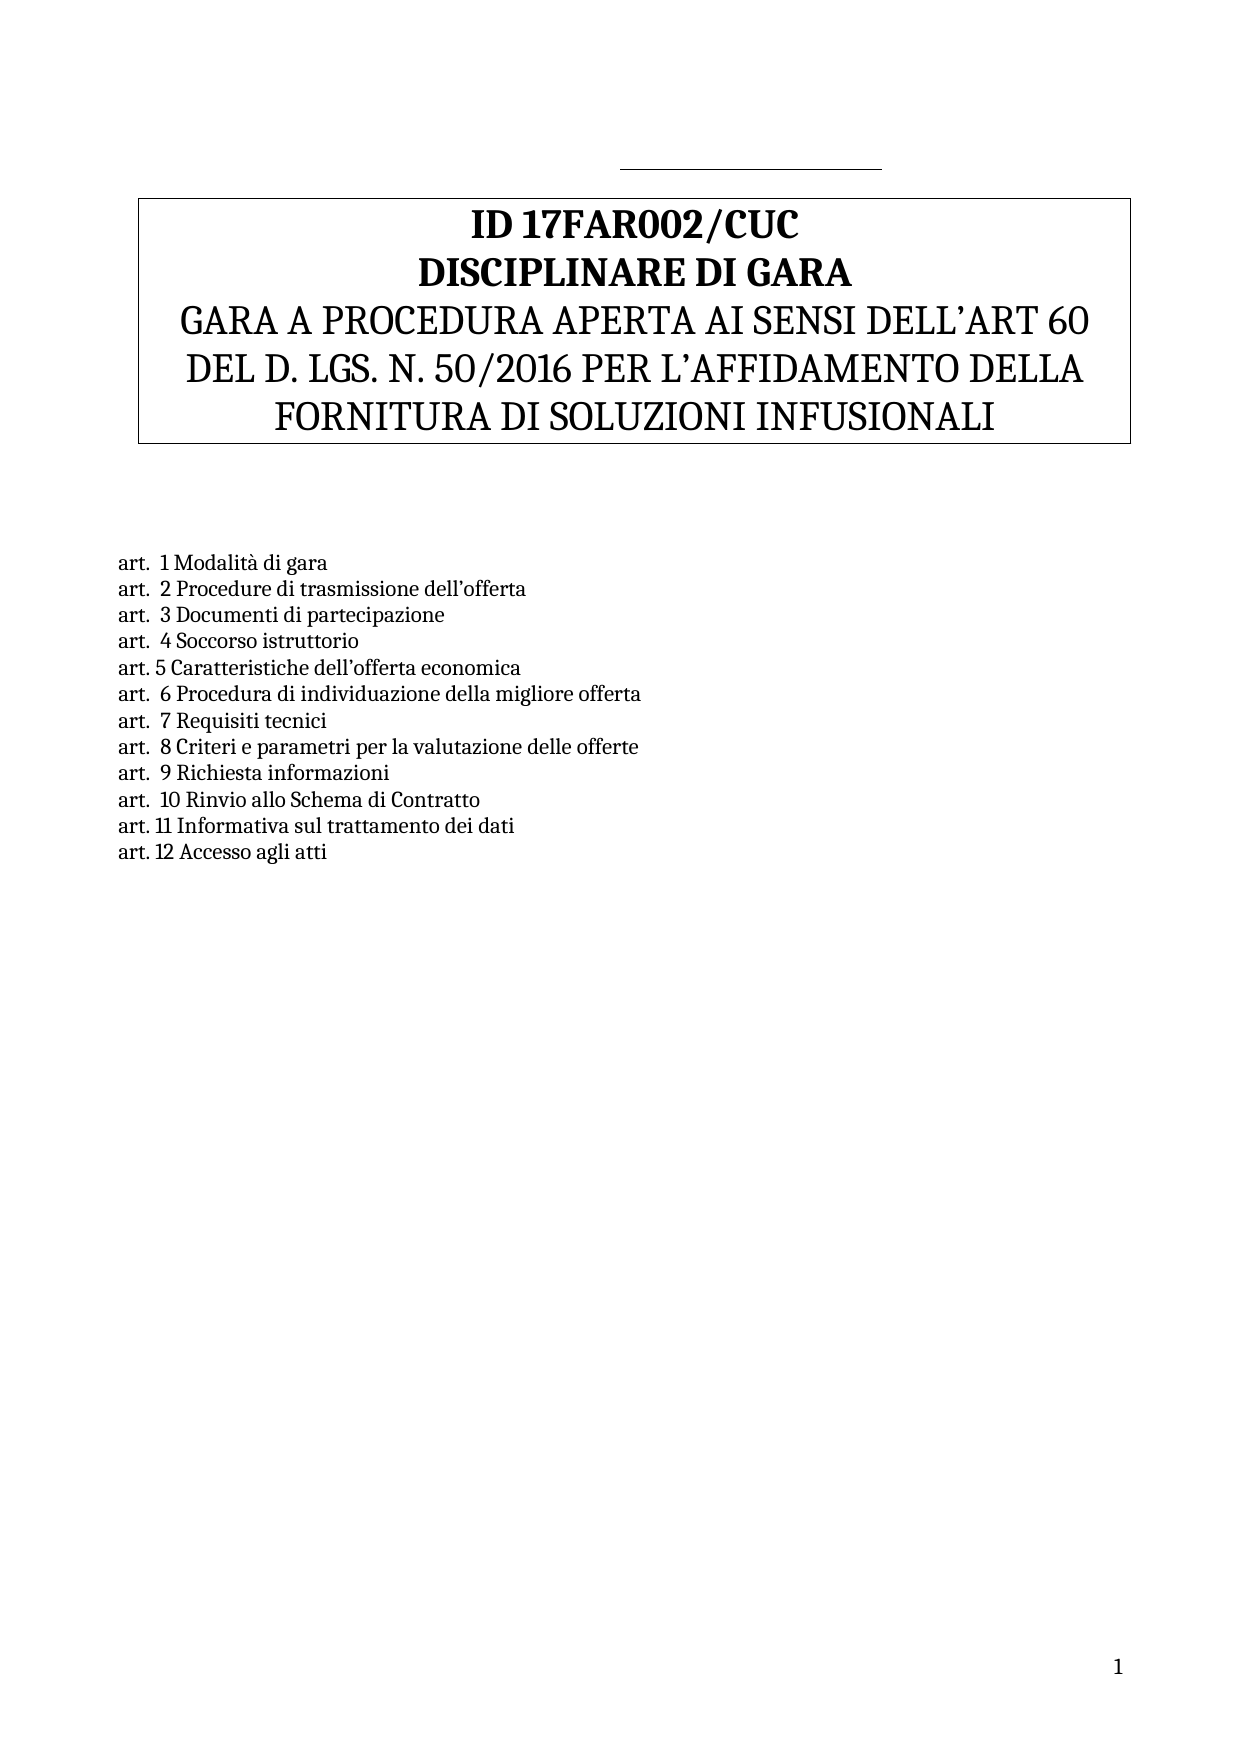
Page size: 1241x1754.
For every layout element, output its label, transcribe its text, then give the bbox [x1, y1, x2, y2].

text art. 10 Rinvio allo Schema di Contratto [118, 786, 1122, 813]
text art. 9 Richiesta informazioni [118, 760, 1122, 786]
text art. 7 Requisiti tecnici [118, 707, 1122, 734]
text DISCIPLINARE DI GARA [139, 246, 1130, 294]
text GARA A PROCEDURA APERTA AI SENSI DELL’ART 60 DEL D. LGS. N. 50/2016 PER L’AFFIDAMENTO DELLA FORNITURA DI SOLUZIONI INFUSIONALI [139, 294, 1130, 443]
text art. 1 Modalità di gara [118, 549, 1122, 576]
text art. 4 Soccorso istruttorio [118, 628, 1122, 655]
text art. 11 Informativa sul trattamento dei dati [118, 813, 1122, 839]
text ID 17FAR002/CUC [139, 199, 1130, 246]
text art. 5 Caratteristiche dell’offerta economica [118, 655, 1122, 681]
text art. 3 Documenti di partecipazione [118, 602, 1122, 628]
text art. 2 Procedure di trasmissione dell’offerta [118, 576, 1122, 602]
text art. 6 Procedura di individuazione della migliore offerta [118, 681, 1122, 707]
text art. 8 Criteri e parametri per la valutazione delle offerte [118, 734, 1122, 760]
text art. 12 Accesso agli atti [118, 839, 1122, 866]
